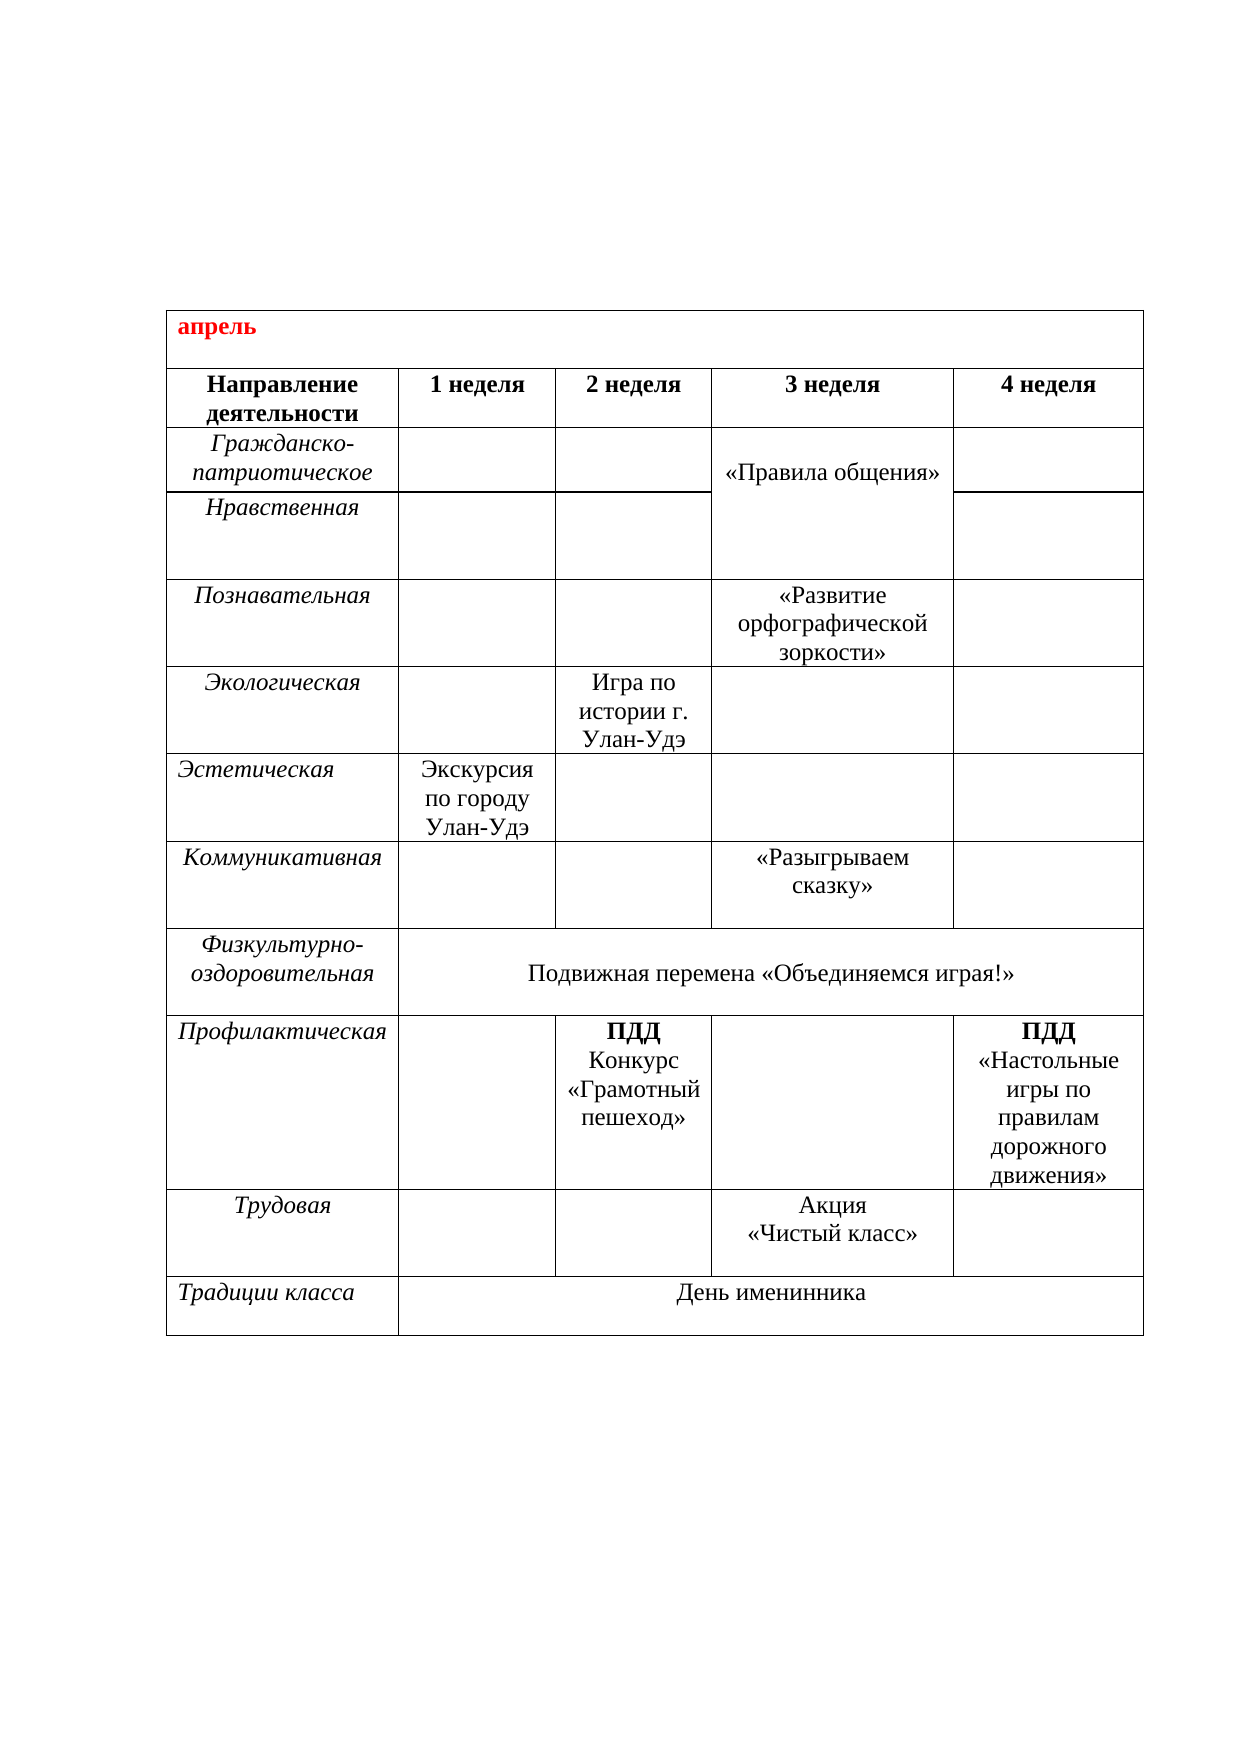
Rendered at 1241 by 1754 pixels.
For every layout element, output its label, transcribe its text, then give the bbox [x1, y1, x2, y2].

table_cell День именинника [399, 1277, 1143, 1334]
table_cell [399, 842, 555, 928]
table_cell 1 неделя [399, 369, 555, 427]
table_cell Познавательная [167, 580, 398, 666]
table_cell [954, 754, 1143, 841]
table_cell [712, 754, 953, 841]
table_cell [954, 667, 1143, 753]
table_cell «Правила общения» [712, 428, 953, 579]
table_cell ПДД «Настольные игры по правилам дорожного движения» [954, 1016, 1143, 1189]
table_cell ПДД Конкурс «Грамотный пешеход» [556, 1016, 711, 1189]
table_cell [399, 1190, 555, 1276]
table_cell Коммуникативная [167, 842, 398, 928]
table_cell «Развитие орфографической зоркости» [712, 580, 953, 666]
table_cell [954, 842, 1143, 928]
table_cell Эстетическая [167, 754, 398, 841]
table_cell Акция «Чистый класс» [712, 1190, 953, 1276]
table_cell Трудовая [167, 1190, 398, 1276]
table_cell Направление деятельности [167, 369, 398, 427]
table_cell [399, 428, 555, 491]
table_cell [556, 580, 711, 666]
table_cell [556, 428, 711, 491]
table_cell Гражданско-патриотическое [167, 428, 398, 491]
table_cell [954, 1190, 1143, 1276]
table_cell [954, 580, 1143, 666]
table_cell Игра по истории г. Улан-Удэ [556, 667, 711, 753]
table_cell [556, 493, 711, 579]
table_cell [712, 1016, 953, 1189]
table_cell [399, 493, 555, 579]
table_cell Подвижная перемена «Объединяемся играя!» [399, 929, 1143, 1015]
table_cell [954, 493, 1143, 579]
table_cell Физкультурно-оздоровительная [167, 929, 398, 1015]
table_cell [556, 754, 711, 841]
table_cell [556, 842, 711, 928]
table_cell [954, 428, 1143, 491]
table_cell 3 неделя [712, 369, 953, 427]
table_cell Нравственная [167, 493, 398, 579]
table_cell Профилактическая [167, 1016, 398, 1189]
table_cell 4 неделя [954, 369, 1143, 427]
table_cell Экскурсия по городу Улан-Удэ [399, 754, 555, 841]
table_cell Традиции класса [167, 1277, 398, 1334]
table_cell [712, 667, 953, 753]
table_cell «Разыгрываем сказку» [712, 842, 953, 928]
table_cell Экологическая [167, 667, 398, 753]
table_cell 2 неделя [556, 369, 711, 427]
table_cell [556, 1190, 711, 1276]
table_cell [399, 1016, 555, 1189]
table_cell [399, 667, 555, 753]
table_header апрель [167, 311, 1143, 368]
table_cell [399, 580, 555, 666]
